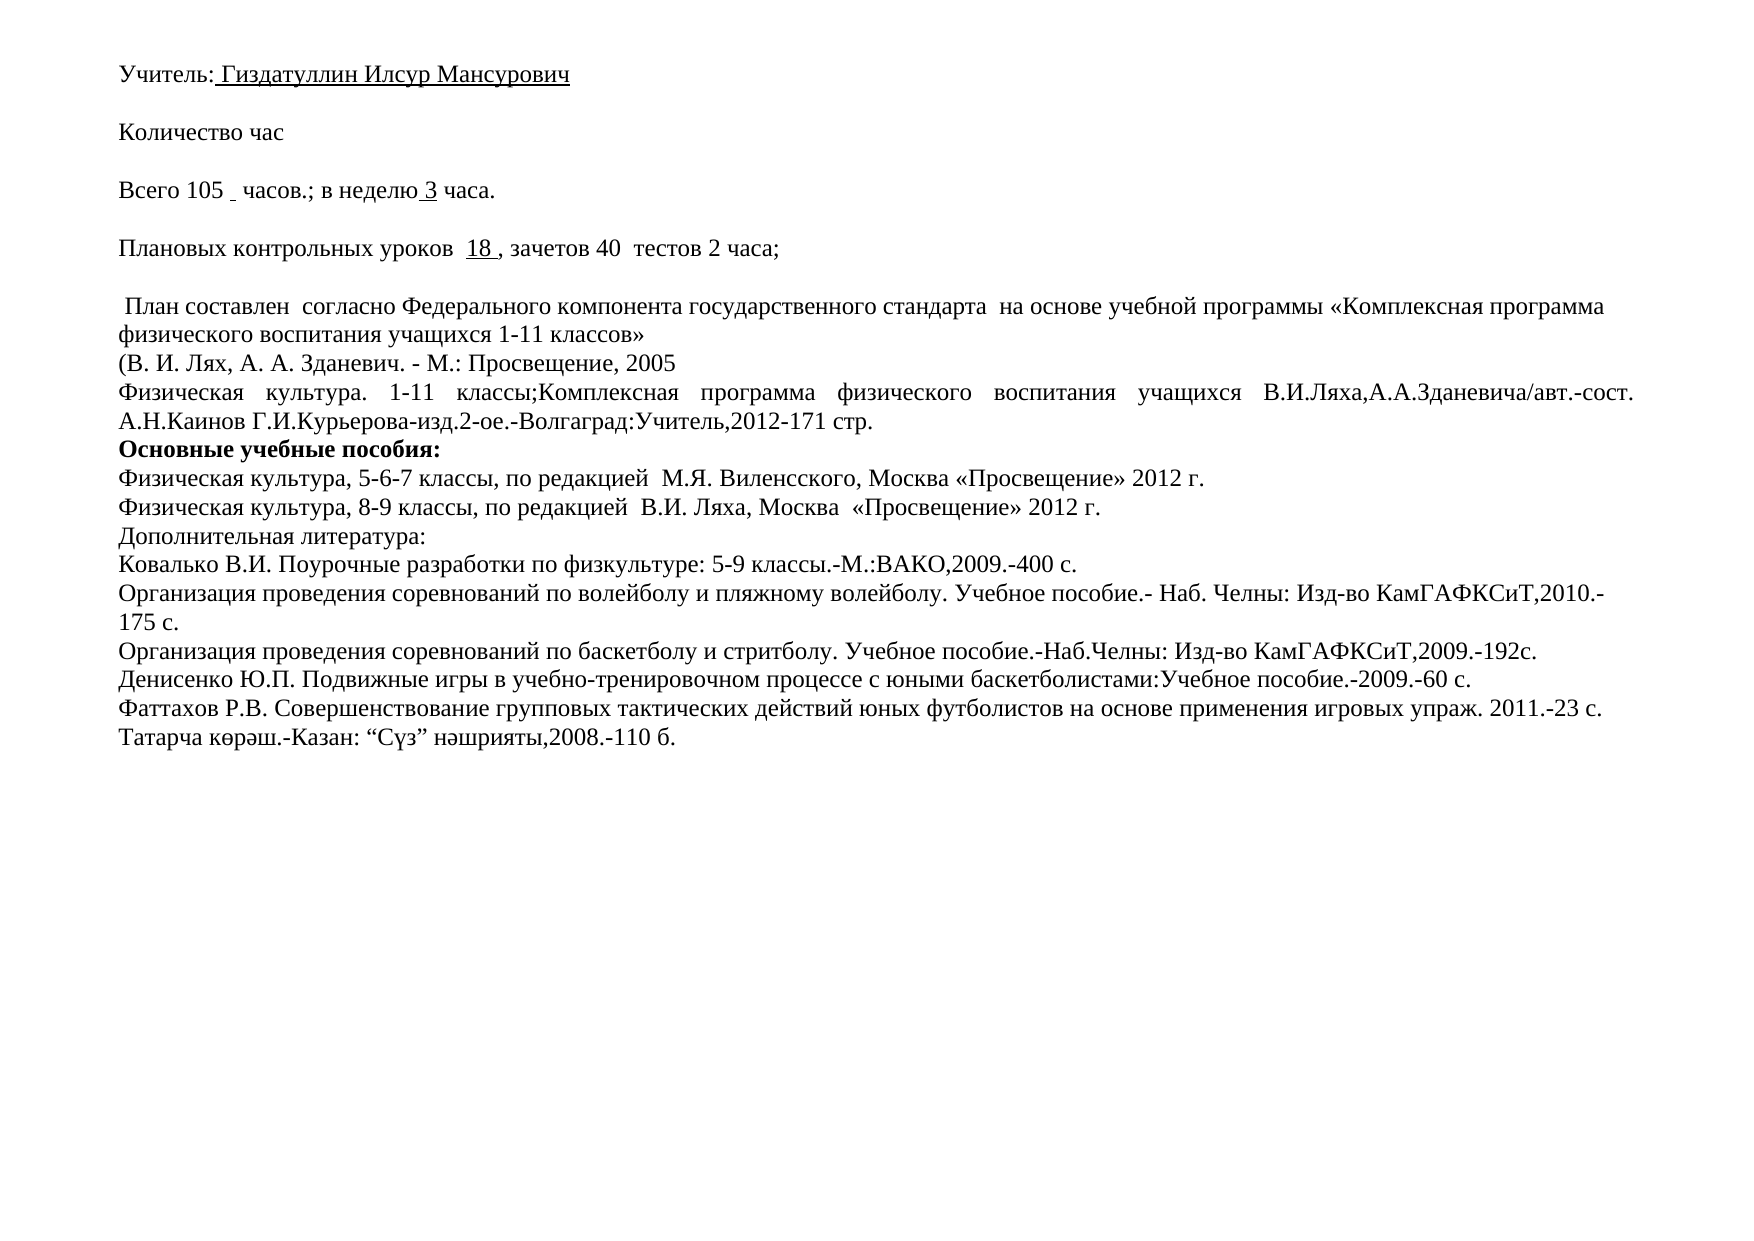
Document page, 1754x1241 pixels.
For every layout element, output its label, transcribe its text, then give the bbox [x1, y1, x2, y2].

text Физическая культура, 5-6-7 классы, по редакцией М.Я. Виленсского, Москва «Просвещение» 2012 г. [118, 463, 1636, 492]
text Учитель: Гиздатуллин Илсур Мансурович [118, 59, 1636, 88]
text Всего 105 часов.; в неделю 3 часа. [118, 175, 1636, 204]
text Основные учебные пособия: [118, 434, 1636, 463]
text Плановых контрольных уроков 18 , зачетов 40 тестов 2 часа; [118, 233, 1636, 262]
text (В. И. Лях, А. А. Зданевич. - М.: Просвещение, 2005 [118, 348, 1636, 377]
text Фаттахов Р.В. Совершенствование групповых тактических действий юных футболистов на основе применения игровых упраж. 2011.-23 с. [118, 693, 1636, 722]
text Ковалько В.И. Поурочные разработки по физкультуре: 5-9 классы.-М.:ВАКО,2009.-400 с. [118, 549, 1636, 578]
text Организация проведения соревнований по баскетболу и стритболу. Учебное пособие.-Наб.Челны: Изд-во КамГАФКСиТ,2009.-192с. [118, 636, 1636, 664]
text Физическая культура, 8-9 классы, по редакцией В.И. Ляха, Москва «Просвещение» 2012 г. [118, 492, 1636, 521]
text Организация проведения соревнований по волейболу и пляжному волейболу. Учебное пособие.- Наб. Челны: Изд-во КамГАФКСиТ,2010.-175 с. [118, 578, 1636, 636]
text Денисенко Ю.П. Подвижные игры в учебно-тренировочном процессе с юными баскетболистами:Учебное пособие.-2009.-60 с. [118, 664, 1636, 693]
text План составлен согласно Федерального компонента государственного стандарта на основе учебной программы «Комплексная программа физического воспитания учащихся 1-11 классов» [118, 291, 1636, 348]
text Количество час [118, 117, 1636, 146]
text Дополнительная литература: [118, 521, 1636, 549]
text Татарча көрәш.-Казан: “Сүз” нәшрияты,2008.-110 б. [118, 722, 1636, 751]
text Физическая культура. 1-11 классы;Комплексная программа физического воспитания учащихся В.И.Ляха,А.А.Зданевича/авт.-сост. А.Н.Каинов Г.И.Курьерова-изд.2-ое.-Волгаград:Учитель,2012-171 стр. [118, 377, 1636, 434]
